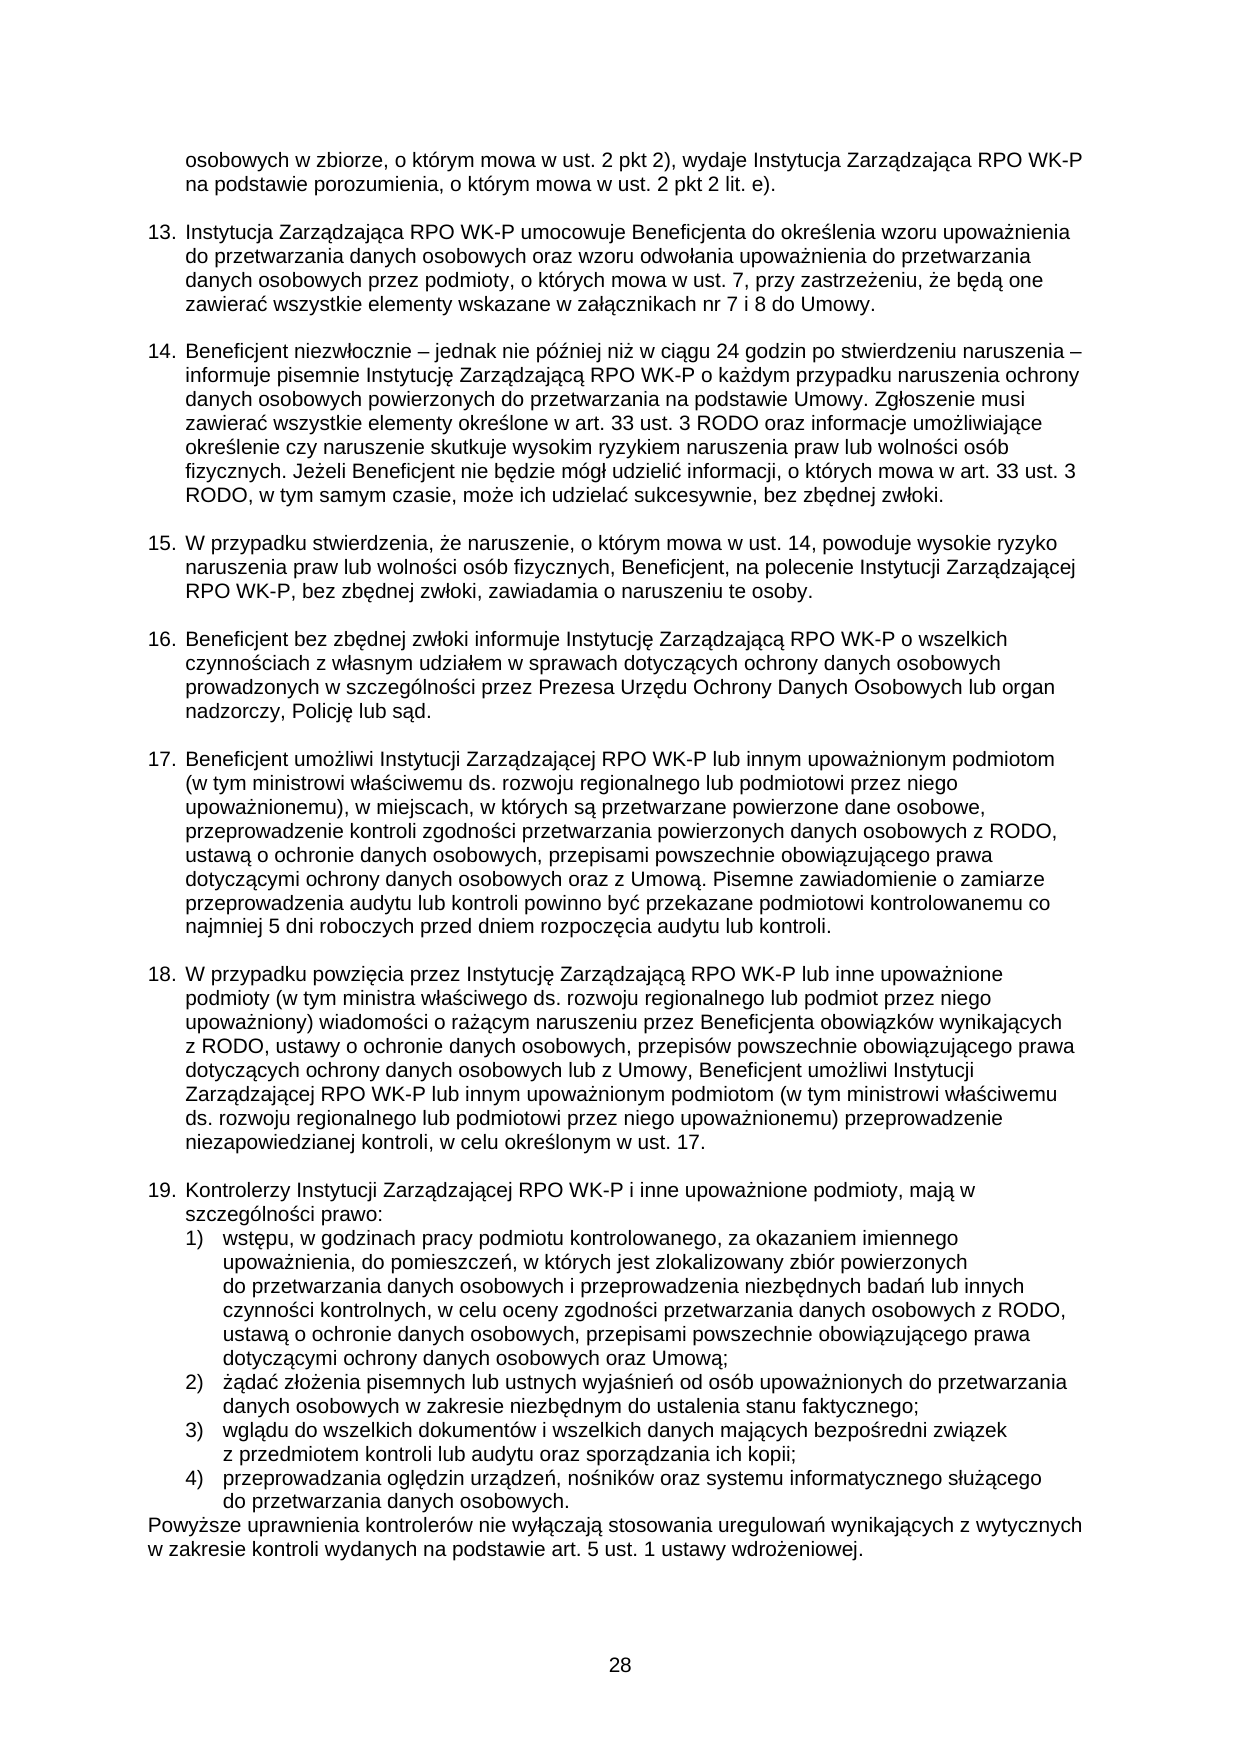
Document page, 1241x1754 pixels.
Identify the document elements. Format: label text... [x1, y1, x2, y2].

list W przypadku powzięcia przez Instytucję Zarządzającą RPO WK-P lub inne upoważnione podmioty (w tym ministra właściwego ds. rozwoju regionalnego lub podmiot przez niego upoważniony) wiadomości o rażącym naruszeniu przez Beneficjenta obowiązków wynikających z RODO, ustawy o ochronie danych osobowych, przepisów powszechnie obowiązującego prawa dotyczących ochrony danych osobowych lub z Umowy, Beneficjent umożliwi Instytucji Zarządzającej RPO WK-P lub innym upoważnionym podmiotom (w tym ministrowi właściwemu ds. rozwoju regionalnego lub podmiotowi przez niego upoważnionemu) przeprowadzenie niezapowiedzianej kontroli, w celu określonym w ust. 17. [148, 962, 1092, 1154]
list wstępu, w godzinach pracy podmiotu kontrolowanego, za okazaniem imiennego upoważnienia, do pomieszczeń, w których jest zlokalizowany zbiór powierzonych do przetwarzania danych osobowych i przeprowadzenia niezbędnych badań lub innych czynności kontrolnych, w celu oceny zgodności przetwarzania danych osobowych z RODO, ustawą o ochronie danych osobowych, przepisami powszechnie obowiązującego prawa dotyczącymi ochrony danych osobowych oraz Umową; [185, 1226, 1092, 1369]
list Instytucja Zarządzająca RPO WK-P umocowuje Beneficjenta do określenia wzoru upoważnienia do przetwarzania danych osobowych oraz wzoru odwołania upoważnienia do przetwarzania danych osobowych przez podmioty, o których mowa w ust. 7, przy zastrzeżeniu, że będą one zawierać wszystkie elementy wskazane w załącznikach nr 7 i 8 do Umowy. [148, 219, 1092, 315]
list przeprowadzania oględzin urządzeń, nośników oraz systemu informatycznego służącego do przetwarzania danych osobowych. [185, 1465, 1092, 1513]
list wglądu do wszelkich dokumentów i wszelkich danych mających bezpośredni związek z przedmiotem kontroli lub audytu oraz sporządzania ich kopii; [185, 1417, 1092, 1465]
list Kontrolerzy Instytucji Zarządzającej RPO WK-P i inne upoważnione podmioty, mają w szczególności prawo: [148, 1178, 1092, 1226]
list W przypadku stwierdzenia, że naruszenie, o którym mowa w ust. 14, powoduje wysokie ryzyko naruszenia praw lub wolności osób fizycznych, Beneficjent, na polecenie Instytucji Zarządzającej RPO WK-P, bez zbędnej zwłoki, zawiadamia o naruszeniu te osoby. [148, 531, 1092, 603]
list Beneficjent bez zbędnej zwłoki informuje Instytucję Zarządzającą RPO WK-P o wszelkich czynnościach z własnym udziałem w sprawach dotyczących ochrony danych osobowych prowadzonych w szczególności przez Prezesa Urzędu Ochrony Danych Osobowych lub organ nadzorczy, Policję lub sąd. [148, 627, 1092, 723]
text Powyższe uprawnienia kontrolerów nie wyłączają stosowania uregulowań wynikających z wytycznych w zakresie kontroli wydanych na podstawie art. 5 ust. 1 ustawy wdrożeniowej. [148, 1513, 1092, 1561]
list Beneficjent umożliwi Instytucji Zarządzającej RPO WK-P lub innym upoważnionym podmiotom (w tym ministrowi właściwemu ds. rozwoju regionalnego lub podmiotowi przez niego upoważnionemu), w miejscach, w których są przetwarzane powierzone dane osobowe, przeprowadzenie kontroli zgodności przetwarzania powierzonych danych osobowych z RODO, ustawą o ochronie danych osobowych, przepisami powszechnie obowiązującego prawa dotyczącymi ochrony danych osobowych oraz z Umową. Pisemne zawiadomienie o zamiarze przeprowadzenia audytu lub kontroli powinno być przekazane podmiotowi kontrolowanemu co najmniej 5 dni roboczych przed dniem rozpoczęcia audytu lub kontroli. [148, 747, 1092, 938]
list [148, 148, 1092, 196]
list Beneficjent niezwłocznie – jednak nie później niż w ciągu 24 godzin po stwierdzeniu naruszenia – informuje pisemnie Instytucję Zarządzającą RPO WK-P o każdym przypadku naruszenia ochrony danych osobowych powierzonych do przetwarzania na podstawie Umowy. Zgłoszenie musi zawierać wszystkie elementy określone w art. 33 ust. 3 RODO oraz informacje umożliwiające określenie czy naruszenie skutkuje wysokim ryzykiem naruszenia praw lub wolności osób fizycznych. Jeżeli Beneficjent nie będzie mógł udzielić informacji, o których mowa w art. 33 ust. 3 RODO, w tym samym czasie, może ich udzielać sukcesywnie, bez zbędnej zwłoki. [148, 339, 1092, 507]
list żądać złożenia pisemnych lub ustnych wyjaśnień od osób upoważnionych do przetwarzania danych osobowych w zakresie niezbędnym do ustalenia stanu faktycznego; [185, 1369, 1092, 1417]
